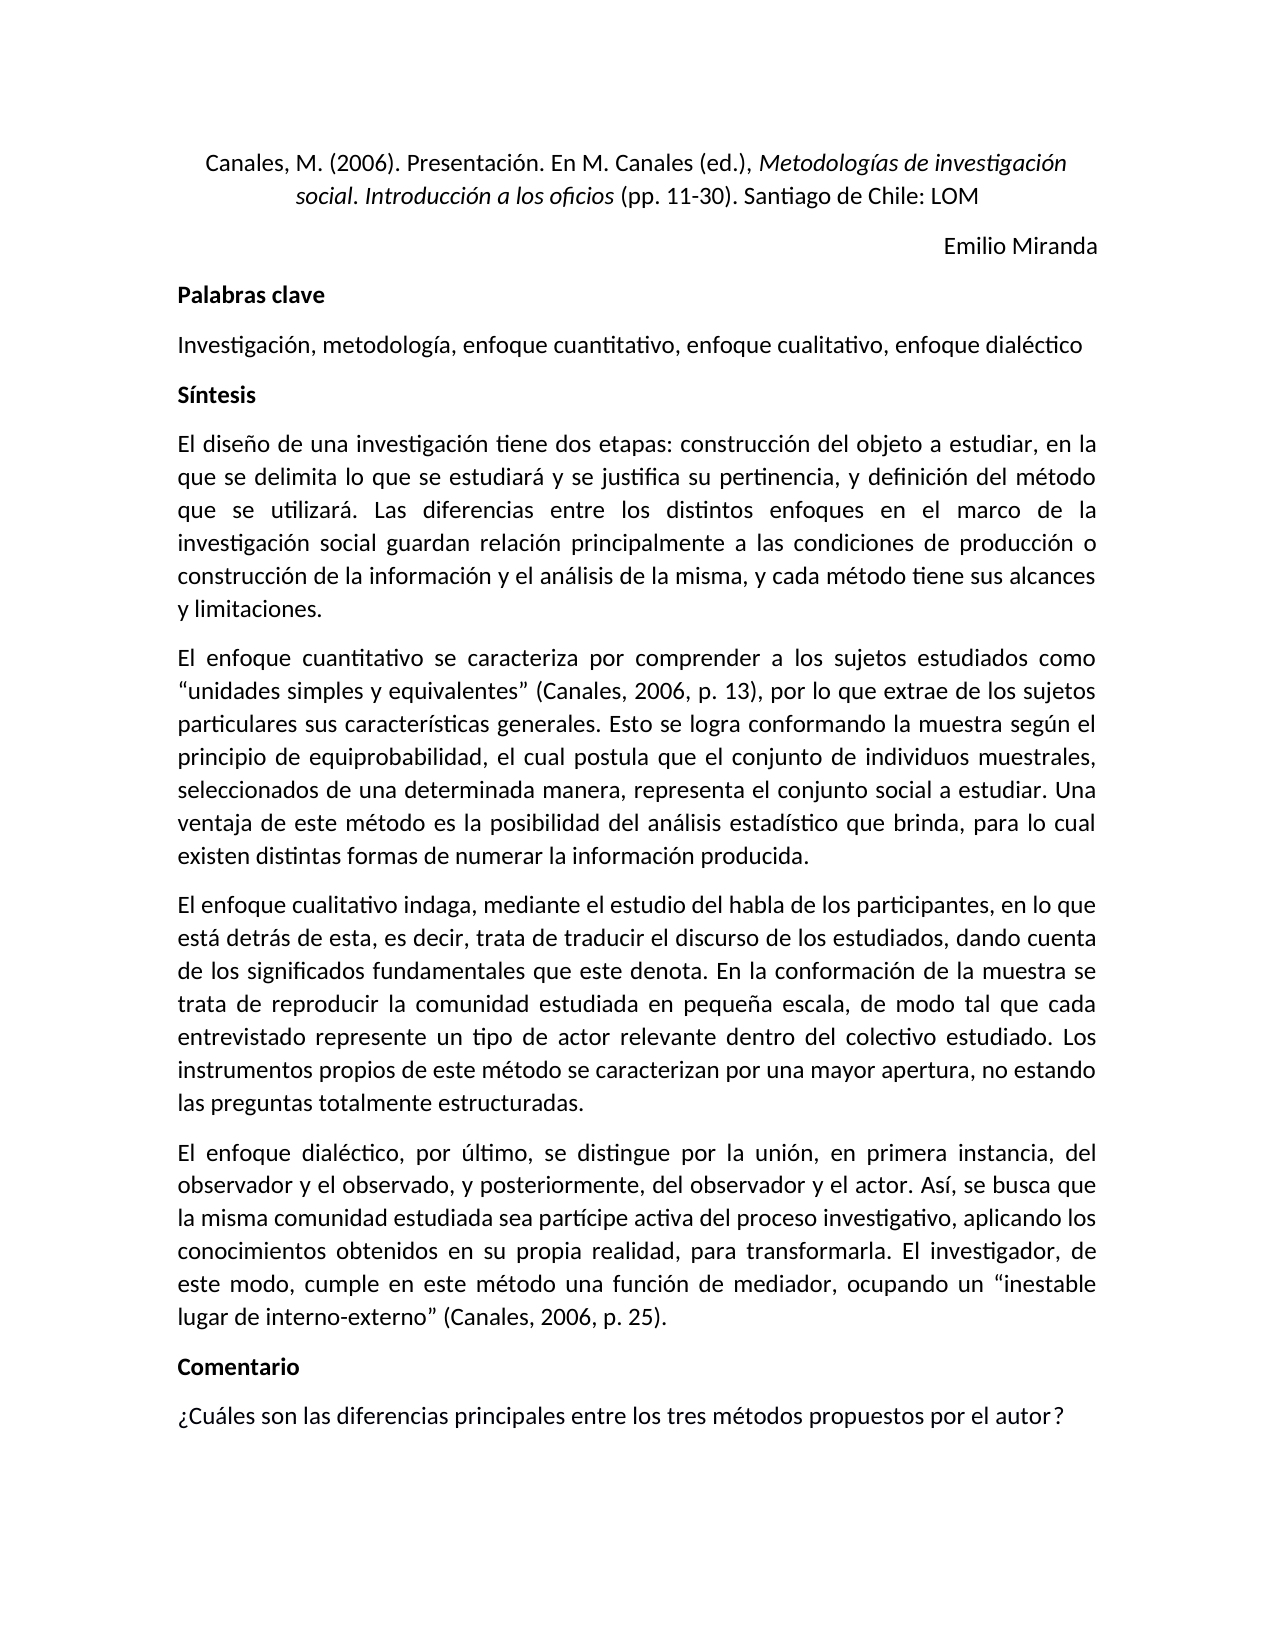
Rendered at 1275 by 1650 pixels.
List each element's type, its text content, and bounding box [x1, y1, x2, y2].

text Comentario [177, 1351, 1098, 1381]
text El enfoque cuantitativo se caracteriza por comprender a los sujetos estudiados como “unidades simples y equivalentes” (Canales, 2006, p. 13), por lo que extrae de los sujetos particulares sus características generales. Esto se logra conformando la muestra según el principio de equiprobabilidad, el cual postula que el conjunto de individuos muestrales, seleccionados de una determinada manera, representa el conjunto social a estudiar. Una ventaja de este método es la posibilidad del análisis estadístico que brinda, para lo cual existen distintas formas de numerar la información producida. [177, 643, 1098, 871]
text Investigación, metodología, enfoque cuantitativo, enfoque cualitativo, enfoque dialéctico [177, 329, 1098, 360]
text El diseño de una investigación tiene dos etapas: construcción del objeto a estudiar, en la que se delimita lo que se estudiará y se justifica su pertinencia, y definición del método que se utilizará. Las diferencias entre los distintos enfoques en el marco de la investigación social guardan relación principalmente a las condiciones de producción o construcción de la información y el análisis de la misma, y cada método tiene sus alcances y limitaciones. [177, 428, 1098, 623]
text Canales, M. (2006). Presentación. En M. Canales (ed.), Metodologías de investigación social. Introducción a los oficios (pp. 11-30). Santiago de Chile: LOM [177, 148, 1098, 211]
text ¿Cuáles son las diferencias principales entre los tres métodos propuestos por el autor? [177, 1401, 1085, 1431]
text El enfoque cualitativo indaga, mediante el estudio del habla de los participantes, en lo que está detrás de esta, es decir, trata de traducir el discurso de los estudiados, dando cuenta de los significados fundamentales que este denota. En la conformación de la muestra se trata de reproducir la comunidad estudiada en pequeña escala, de modo tal que cada entrevistado represente un tipo de actor relevante dentro del colectivo estudiado. Los instrumentos propios de este método se caracterizan por una mayor apertura, no estando las preguntas totalmente estructuradas. [177, 890, 1098, 1118]
text Emilio Miranda [177, 230, 1098, 261]
text Palabras clave [177, 280, 1098, 310]
text Síntesis [177, 379, 1098, 409]
text El enfoque dialéctico, por último, se distingue por la unión, en primera instancia, del observador y el observado, y posteriormente, del observador y el actor. Así, se busca que la misma comunidad estudiada sea partícipe activa del proceso investigativo, aplicando los conocimientos obtenidos en su propia realidad, para transformarla. El investigador, de este modo, cumple en este método una función de mediador, ocupando un “inestable lugar de interno-externo” (Canales, 2006, p. 25). [177, 1137, 1098, 1332]
